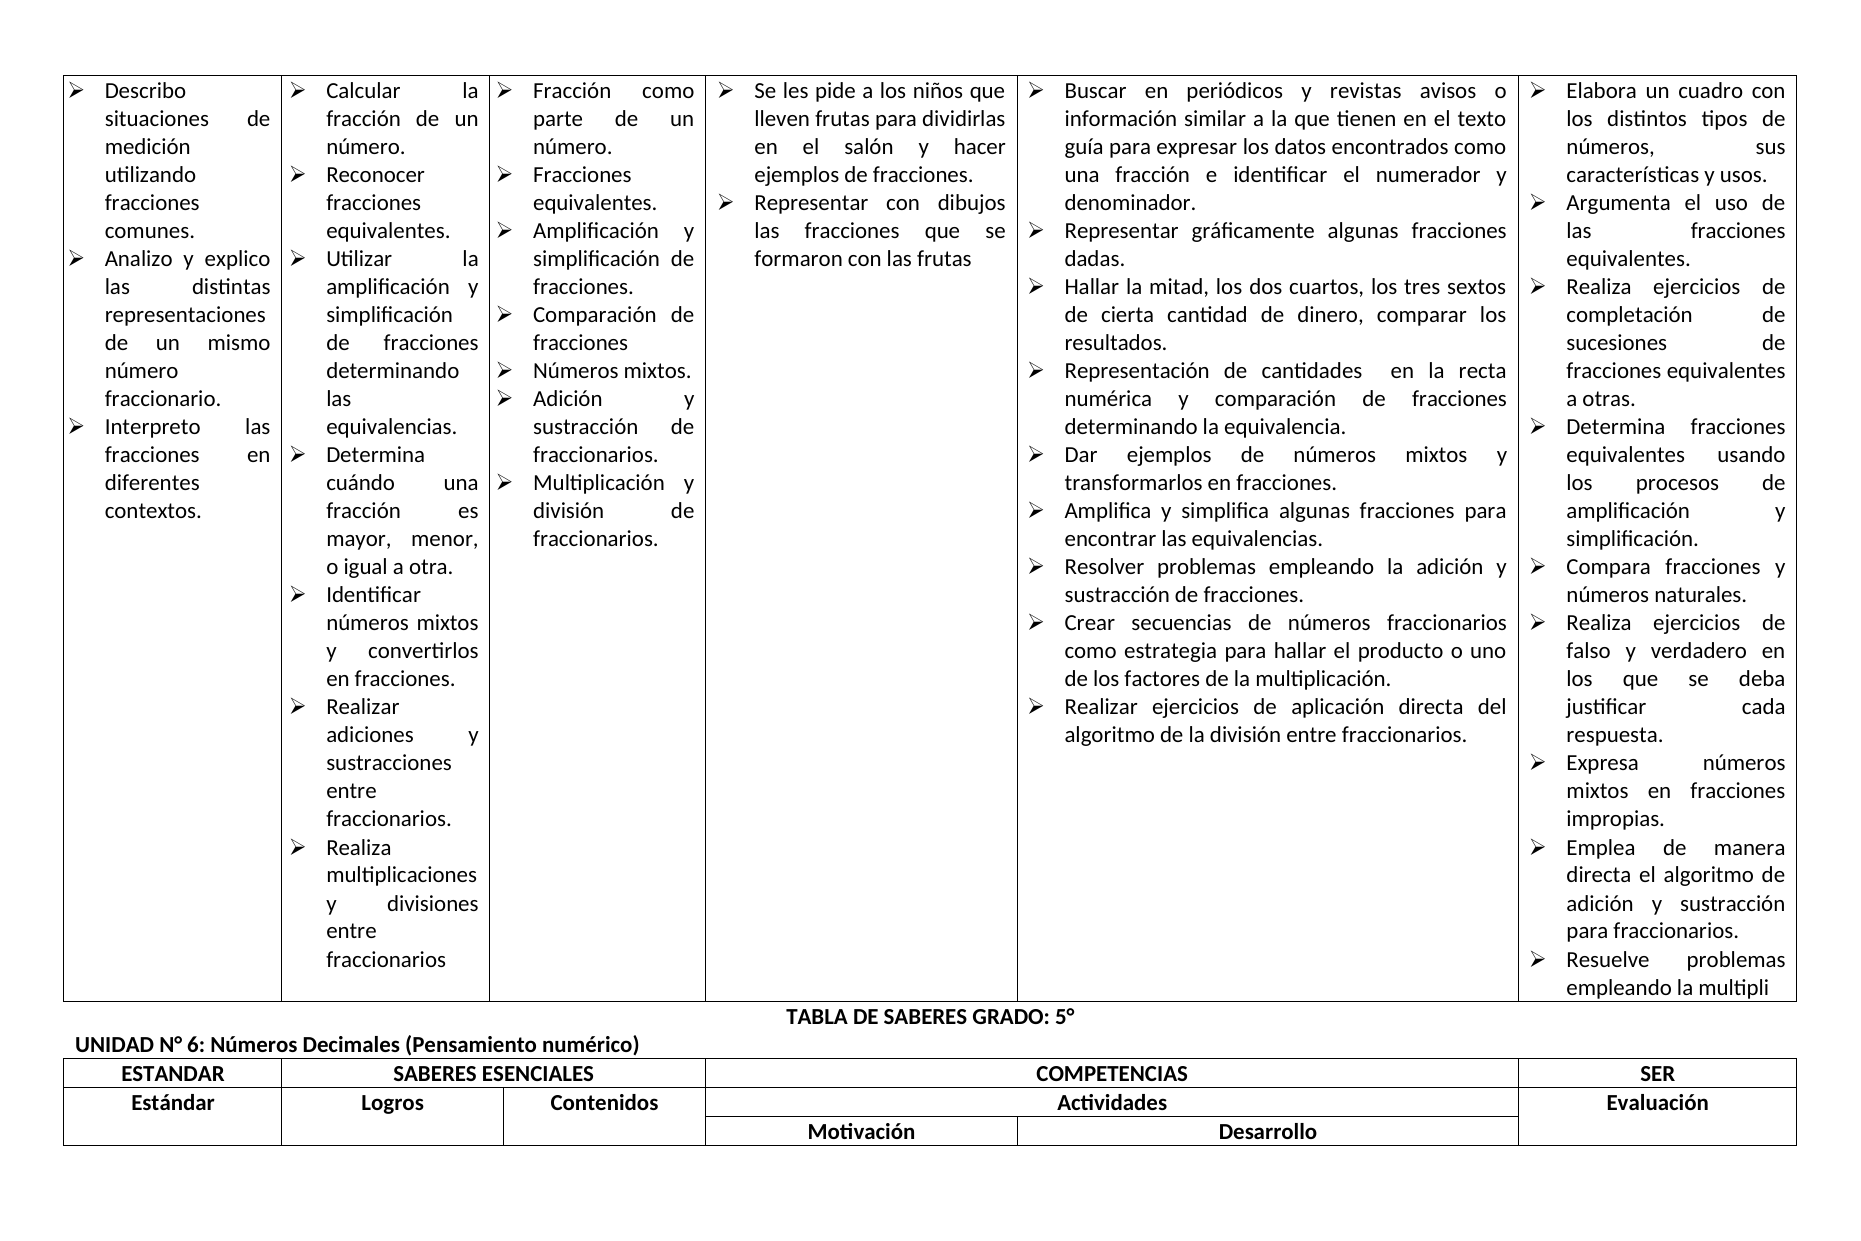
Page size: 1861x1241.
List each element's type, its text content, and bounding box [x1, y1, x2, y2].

text TABLA DE SABERES GRADO: 5° [75, 1002, 1786, 1030]
table_cell Buscar en periódicos y revistas avisos o información similar a la que tienen en el texto guía para expresar los datos encontrados como una fracción e identificar el numerador y denominador. Representar gráficamente algunas fracciones dadas. Hallar la mitad, los dos cuartos, los tres sextos de cierta cantidad de dinero, comparar los resultados. Representación de cantidades en la recta numérica y comparación de fracciones determinando la equivalencia. Dar ejemplos de números mixtos y transformarlos en fracciones. Amplifica y simplifica algunas fracciones para encontrar las equivalencias. Resolver problemas empleando la adición y sustracción de fracciones. Crear secuencias de números fraccionarios como estrategia para hallar el producto o uno de los factores de la multiplicación. Realizar ejercicios de aplicación directa del algoritmo de la división entre fraccionarios. [1018, 76, 1518, 1001]
table_cell Actividades [706, 1088, 1518, 1116]
table_cell Contenidos [504, 1088, 705, 1145]
table_cell Describo situaciones de medición utilizando fracciones comunes. Analizo y explico las distintas representaciones de un mismo número fraccionario. Interpreto las fracciones en diferentes contextos. [64, 76, 281, 1001]
table_cell Calcular la fracción de un número. Reconocer fracciones equivalentes. Utilizar la amplificación y simplificación de fracciones determinando las equivalencias. Determina cuándo una fracción es mayor, menor, o igual a otra. Identificar números mixtos y convertirlos en fracciones. Realizar adiciones y sustracciones entre fraccionarios. Realiza multiplicaciones y divisiones entre fraccionarios [282, 76, 489, 1001]
table_cell Desarrollo [1018, 1117, 1518, 1145]
table_header COMPETENCIAS [706, 1059, 1518, 1087]
table_header ESTANDAR [64, 1059, 281, 1087]
table_cell Elabora un cuadro con los distintos tipos de números, sus características y usos. Argumenta el uso de las fracciones equivalentes. Realiza ejercicios de completación de sucesiones de fracciones equivalentes a otras. Determina fracciones equivalentes usando los procesos de amplificación y simplificación. Compara fracciones y números naturales. Realiza ejercicios de falso y verdadero en los que se deba justificar cada respuesta. Expresa números mixtos en fracciones impropias. Emplea de manera directa el algoritmo de adición y sustracción para fraccionarios. Resuelve problemas empleando la multipli [1519, 76, 1796, 1001]
table_header SABERES ESENCIALES [282, 1059, 705, 1087]
table_cell Logros [282, 1088, 503, 1145]
table_cell Estándar [64, 1088, 281, 1145]
text UNIDAD N° 6: Números Decimales (Pensamiento numérico) [75, 1030, 1786, 1058]
table_cell Evaluación [1519, 1088, 1796, 1145]
table_cell Fracción como parte de un número. Fracciones equivalentes. Amplificación y simplificación de fracciones. Comparación de fracciones Números mixtos. Adición y sustracción de fraccionarios. Multiplicación y división de fraccionarios. [490, 76, 705, 1001]
table_cell Motivación [706, 1117, 1017, 1145]
table_cell Se les pide a los niños que lleven frutas para dividirlas en el salón y hacer ejemplos de fracciones. Representar con dibujos las fracciones que se formaron con las frutas [706, 76, 1017, 1001]
table_header SER [1519, 1059, 1796, 1087]
